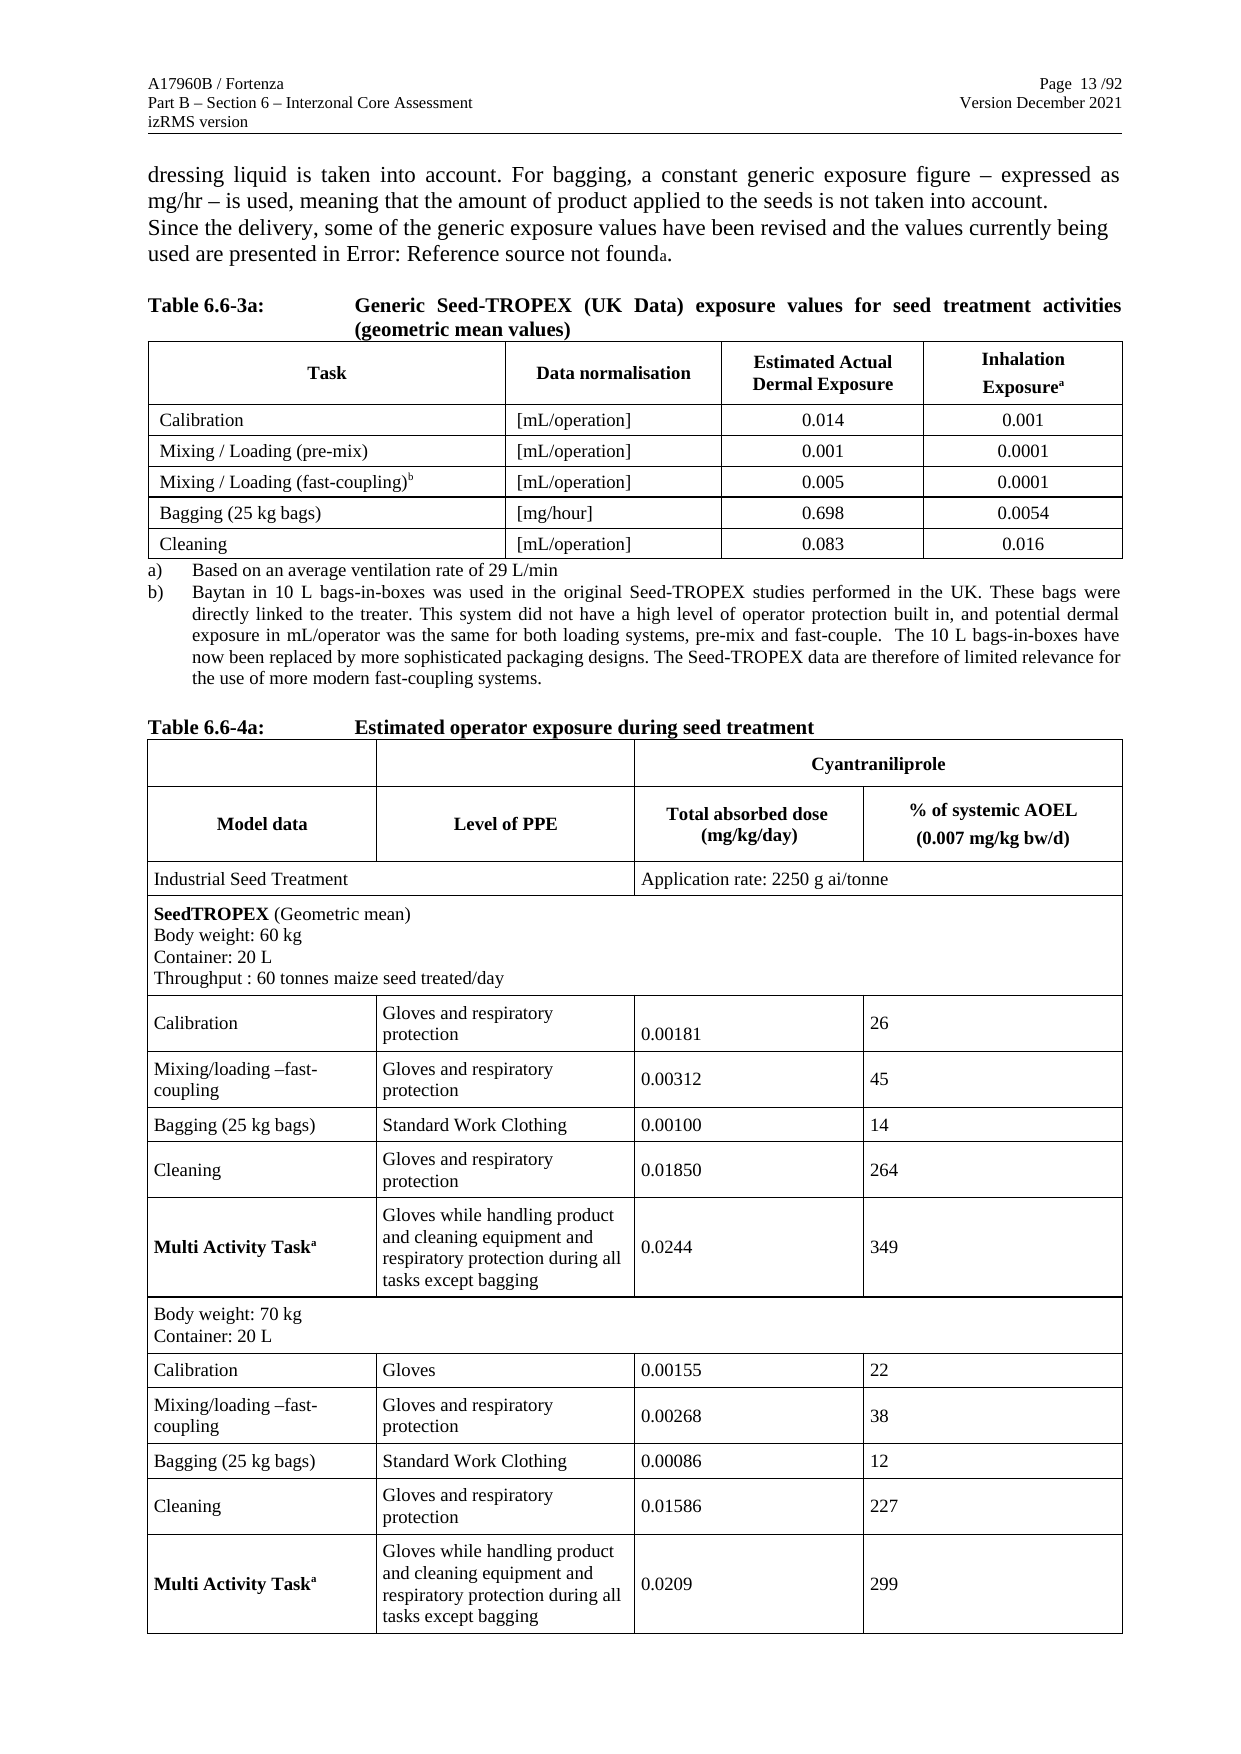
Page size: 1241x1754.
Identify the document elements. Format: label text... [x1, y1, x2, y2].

table_cell 0.0001 [924, 467, 1122, 496]
table_cell Multi Activity Taska [148, 1198, 376, 1296]
table_cell 349 [864, 1198, 1122, 1296]
table_cell 12 [864, 1444, 1122, 1477]
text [148, 161, 1122, 213]
table_cell 38 [864, 1388, 1122, 1443]
table_cell Gloves and respiratory protection [377, 1052, 634, 1107]
table_cell Cleaning [148, 1479, 376, 1533]
table_cell Total absorbed dose (mg/kg/day) [635, 787, 863, 861]
table_cell 0.698 [722, 498, 923, 527]
table_cell Bagging (25 kg bags) [148, 1444, 376, 1477]
table_cell 0.00312 [635, 1052, 863, 1107]
table_header [148, 740, 376, 786]
table_cell Calibration [148, 1354, 376, 1387]
text a) Based on an average ventilation rate of 29 L/min [148, 559, 1122, 581]
table_cell % of systemic AOEL (0.007 mg/kg bw/d) [864, 787, 1122, 861]
table_cell 0.014 [722, 405, 923, 434]
table_cell 0.01586 [635, 1479, 863, 1533]
table_cell Mixing/loading –fast-coupling [148, 1388, 376, 1443]
table_header Inhalation Exposurea [924, 342, 1122, 404]
text Table 6.6-4a: Estimated operator exposure during seed treatment [148, 715, 1122, 739]
table_header Task [149, 342, 505, 404]
table_cell 227 [864, 1479, 1122, 1533]
table_cell [mL/operation] [506, 405, 721, 434]
table_cell Mixing/loading –fast-coupling [148, 1052, 376, 1107]
table_cell 0.001 [924, 405, 1122, 434]
table_cell 0.005 [722, 467, 923, 496]
table_cell 0.01850 [635, 1142, 863, 1197]
table_cell Calibration [149, 405, 505, 434]
table_cell Industrial Seed Treatment [148, 862, 634, 895]
table_cell 0.00181 [635, 996, 863, 1051]
table_cell [mL/operation] [506, 467, 721, 496]
table_cell 22 [864, 1354, 1122, 1387]
table_cell SeedTROPEX (Geometric mean) Body weight: 60 kg Container: 20 L Throughput : 60 tonnes maize seed treated/day [148, 896, 1122, 994]
table_cell Application rate: 2250 g ai/tonne [635, 862, 1122, 895]
table_cell Calibration [148, 996, 376, 1051]
table_cell 0.001 [722, 436, 923, 466]
table_cell Multi Activity Taska [148, 1535, 376, 1633]
table_cell 0.016 [924, 529, 1122, 558]
table_cell Gloves and respiratory protection [377, 996, 634, 1051]
table_cell Mixing / Loading (pre-mix) [149, 436, 505, 466]
table_header Cyantraniliprole [635, 740, 1122, 786]
table_cell Cleaning [149, 529, 505, 558]
table_header Estimated Actual Dermal Exposure [722, 342, 923, 404]
table_cell Gloves and respiratory protection [377, 1142, 634, 1197]
table_cell Mixing / Loading (fast-coupling)b [149, 467, 505, 496]
table_cell Bagging (25 kg bags) [148, 1108, 376, 1141]
table_cell 0.00155 [635, 1354, 863, 1387]
table_cell 0.0001 [924, 436, 1122, 466]
table_cell 0.00100 [635, 1108, 863, 1141]
table_cell [mL/operation] [506, 436, 721, 466]
table_cell 14 [864, 1108, 1122, 1141]
text b) Baytan in 10 L bags-in-boxes was used in the original Seed-TROPEX studies performed in the UK. These bags were directly linked to the treater. This system did not have a high level of operator protection built in, and potential dermal exposure in mL/operator was the same for both loading systems, pre-mix and fast-couple. The 10 L bags-in-boxes have now been replaced by more sophisticated packaging designs. The Seed-TROPEX data are therefore of limited relevance for the use of more modern fast-coupling systems. [148, 581, 1122, 689]
table_cell Level of PPE [377, 787, 634, 861]
table_cell Standard Work Clothing [377, 1108, 634, 1141]
table_cell 0.083 [722, 529, 923, 558]
text Table 6.6-3a: Generic Seed-TROPEX (UK Data) exposure values for seed treatment activities (geometric mean values) [148, 293, 1122, 341]
table_cell Bagging (25 kg bags) [149, 498, 505, 527]
table_cell 0.0209 [635, 1535, 863, 1633]
table_cell [mL/operation] [506, 529, 721, 558]
table_cell Gloves and respiratory protection [377, 1479, 634, 1533]
table_cell 264 [864, 1142, 1122, 1197]
table_cell 26 [864, 996, 1122, 1051]
table_cell Gloves while handling product and cleaning equipment and respiratory protection during all tasks except bagging [377, 1535, 634, 1633]
table_cell Model data [148, 787, 376, 861]
table_cell Gloves while handling product and cleaning equipment and respiratory protection during all tasks except bagging [377, 1198, 634, 1296]
table_cell 0.0054 [924, 498, 1122, 527]
table_cell Gloves [377, 1354, 634, 1387]
table_cell 0.00268 [635, 1388, 863, 1443]
table_cell Body weight: 70 kg Container: 20 L [148, 1298, 1122, 1352]
table_cell [mg/hour] [506, 498, 721, 527]
table_cell 0.0244 [635, 1198, 863, 1296]
table_header Data normalisation [506, 342, 721, 404]
table_cell Gloves and respiratory protection [377, 1388, 634, 1443]
table_cell 45 [864, 1052, 1122, 1107]
table_cell Standard Work Clothing [377, 1444, 634, 1477]
table_cell Cleaning [148, 1142, 376, 1197]
table_header [377, 740, 634, 786]
table_cell 299 [864, 1535, 1122, 1633]
table_cell 0.00086 [635, 1444, 863, 1477]
